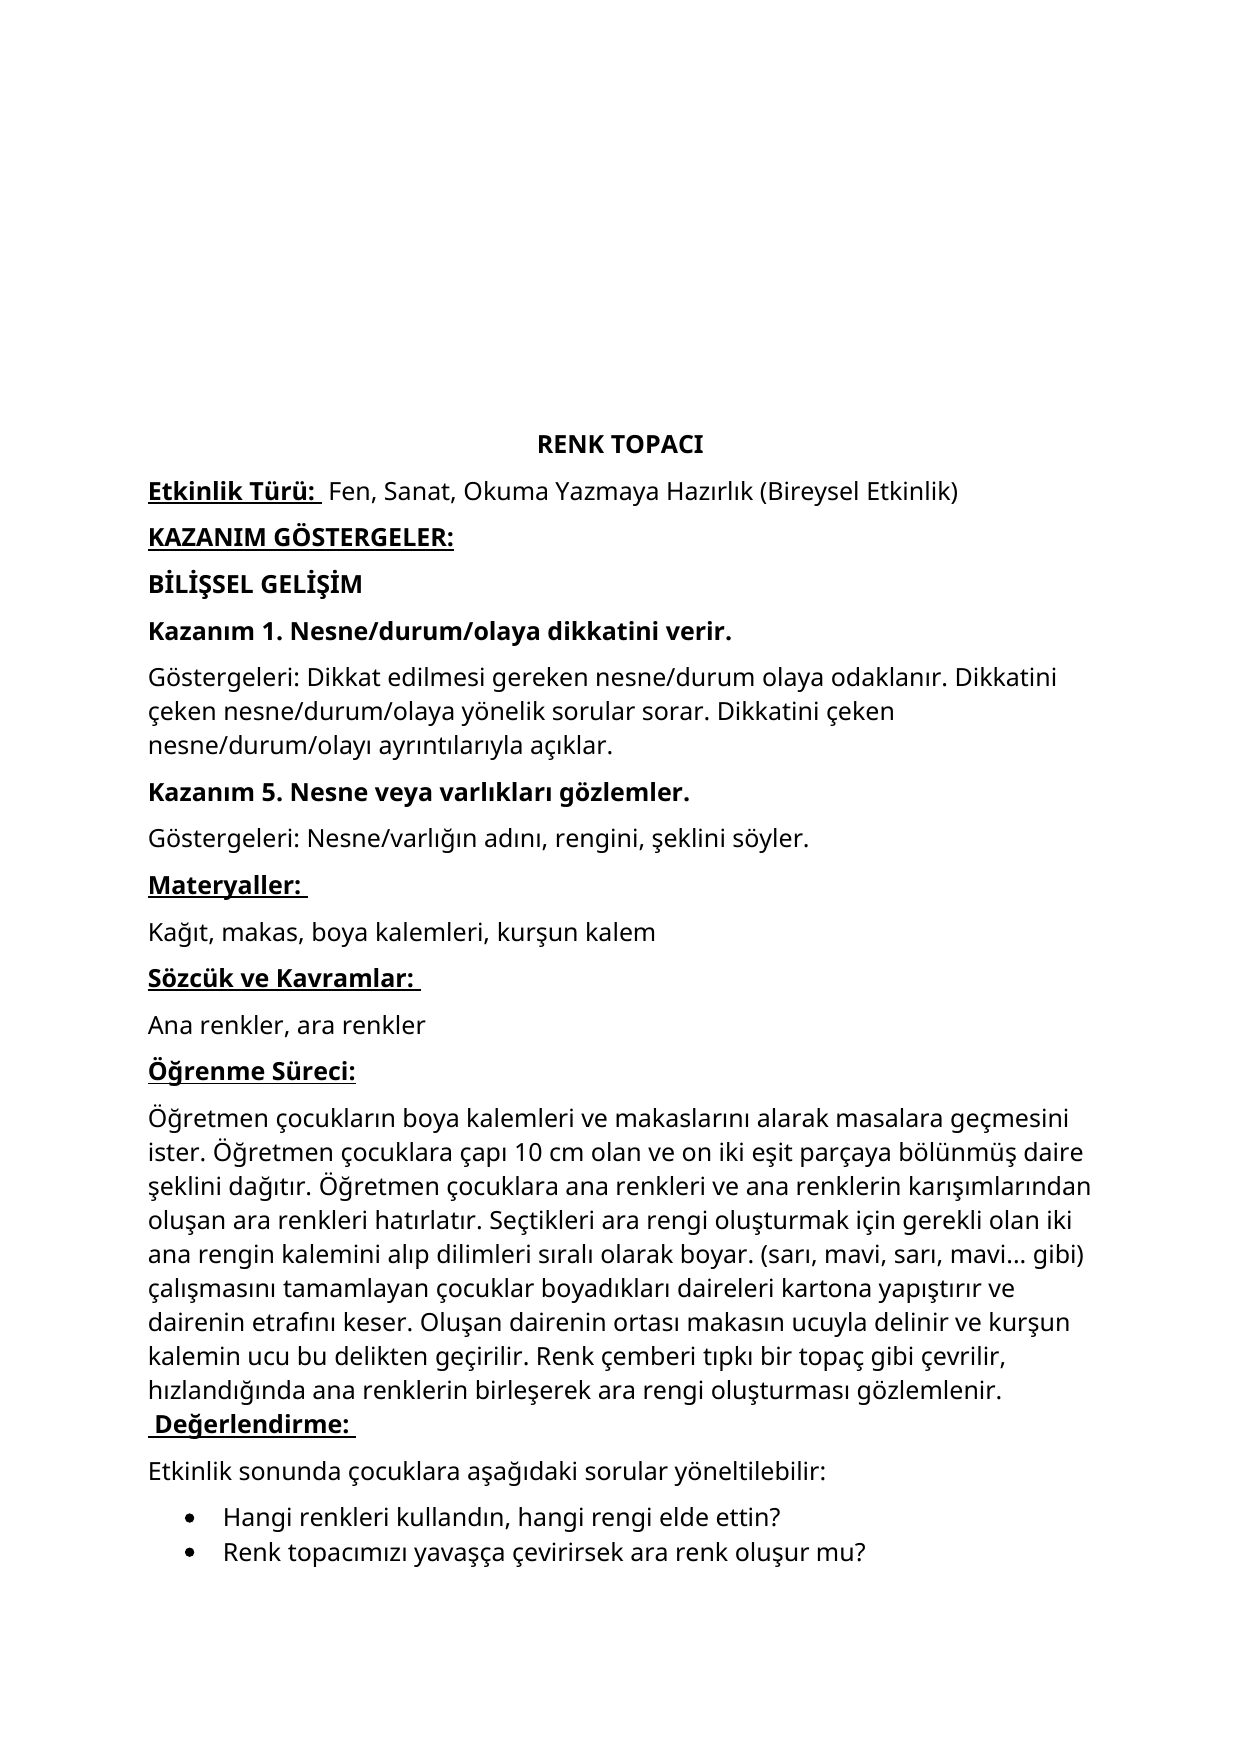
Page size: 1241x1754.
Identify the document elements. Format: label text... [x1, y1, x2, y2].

text Göstergeleri: Dikkat edilmesi gereken nesne/durum olaya odaklanır. Dikkatini çeken nesne/durum/olaya yönelik sorular sorar. Dikkatini çeken nesne/durum/olayı ayrıntılarıyla açıklar. [148, 660, 1093, 762]
text RENK TOPACI [148, 427, 1093, 461]
list Renk topacımızı yavaşça çevirirsek ara renk oluşur mu? [185, 1534, 1093, 1568]
text Değerlendirme: [148, 1407, 1093, 1441]
list Hangi renkleri kullandın, hangi rengi elde ettin? [185, 1500, 1093, 1534]
text KAZANIM GÖSTERGELER: [148, 520, 1093, 554]
text Materyaller: [148, 868, 1093, 902]
text Kazanım 1. Nesne/durum/olaya dikkatini verir. [148, 613, 1093, 647]
text Kağıt, makas, boya kalemleri, kurşun kalem [148, 914, 1093, 948]
text Ana renkler, ara renkler [148, 1007, 1093, 1041]
text Etkinlik Türü: Fen, Sanat, Okuma Yazmaya Hazırlık (Bireysel Etkinlik) [148, 473, 1093, 508]
text Etkinlik sonunda çocuklara aşağıdaki sorular yöneltilebilir: [148, 1453, 1093, 1488]
text Öğretmen çocukların boya kalemleri ve makaslarını alarak masalara geçmesini ister. Öğretmen çocuklara çapı 10 cm olan ve on iki eşit parçaya bölünmüş daire şeklini dağıtır. Öğretmen çocuklara ana renkleri ve ana renklerin karışımlarından oluşan ara renkleri hatırlatır. Seçtikleri ara rengi oluşturmak için gerekli olan iki ana rengin kalemini alıp dilimleri sıralı olarak boyar. (sarı, mavi, sarı, mavi... gibi) çalışmasını tamamlayan çocuklar boyadıkları daireleri kartona yapıştırır ve dairenin etrafını keser. Oluşan dairenin ortası makasın ucuyla delinir ve kurşun kalemin ucu bu delikten geçirilir. Renk çemberi tıpkı bir topaç gibi çevrilir, hızlandığında ana renklerin birleşerek ara rengi oluşturması gözlemlenir. [148, 1100, 1093, 1407]
text Göstergeleri: Nesne/varlığın adını, rengini, şeklini söyler. [148, 821, 1093, 855]
text BİLİŞSEL GELİŞİM [148, 567, 1093, 601]
text Kazanım 5. Nesne veya varlıkları gözlemler. [148, 774, 1093, 808]
text Öğrenme Süreci: [148, 1054, 1093, 1088]
text Sözcük ve Kavramlar: [148, 961, 1093, 995]
